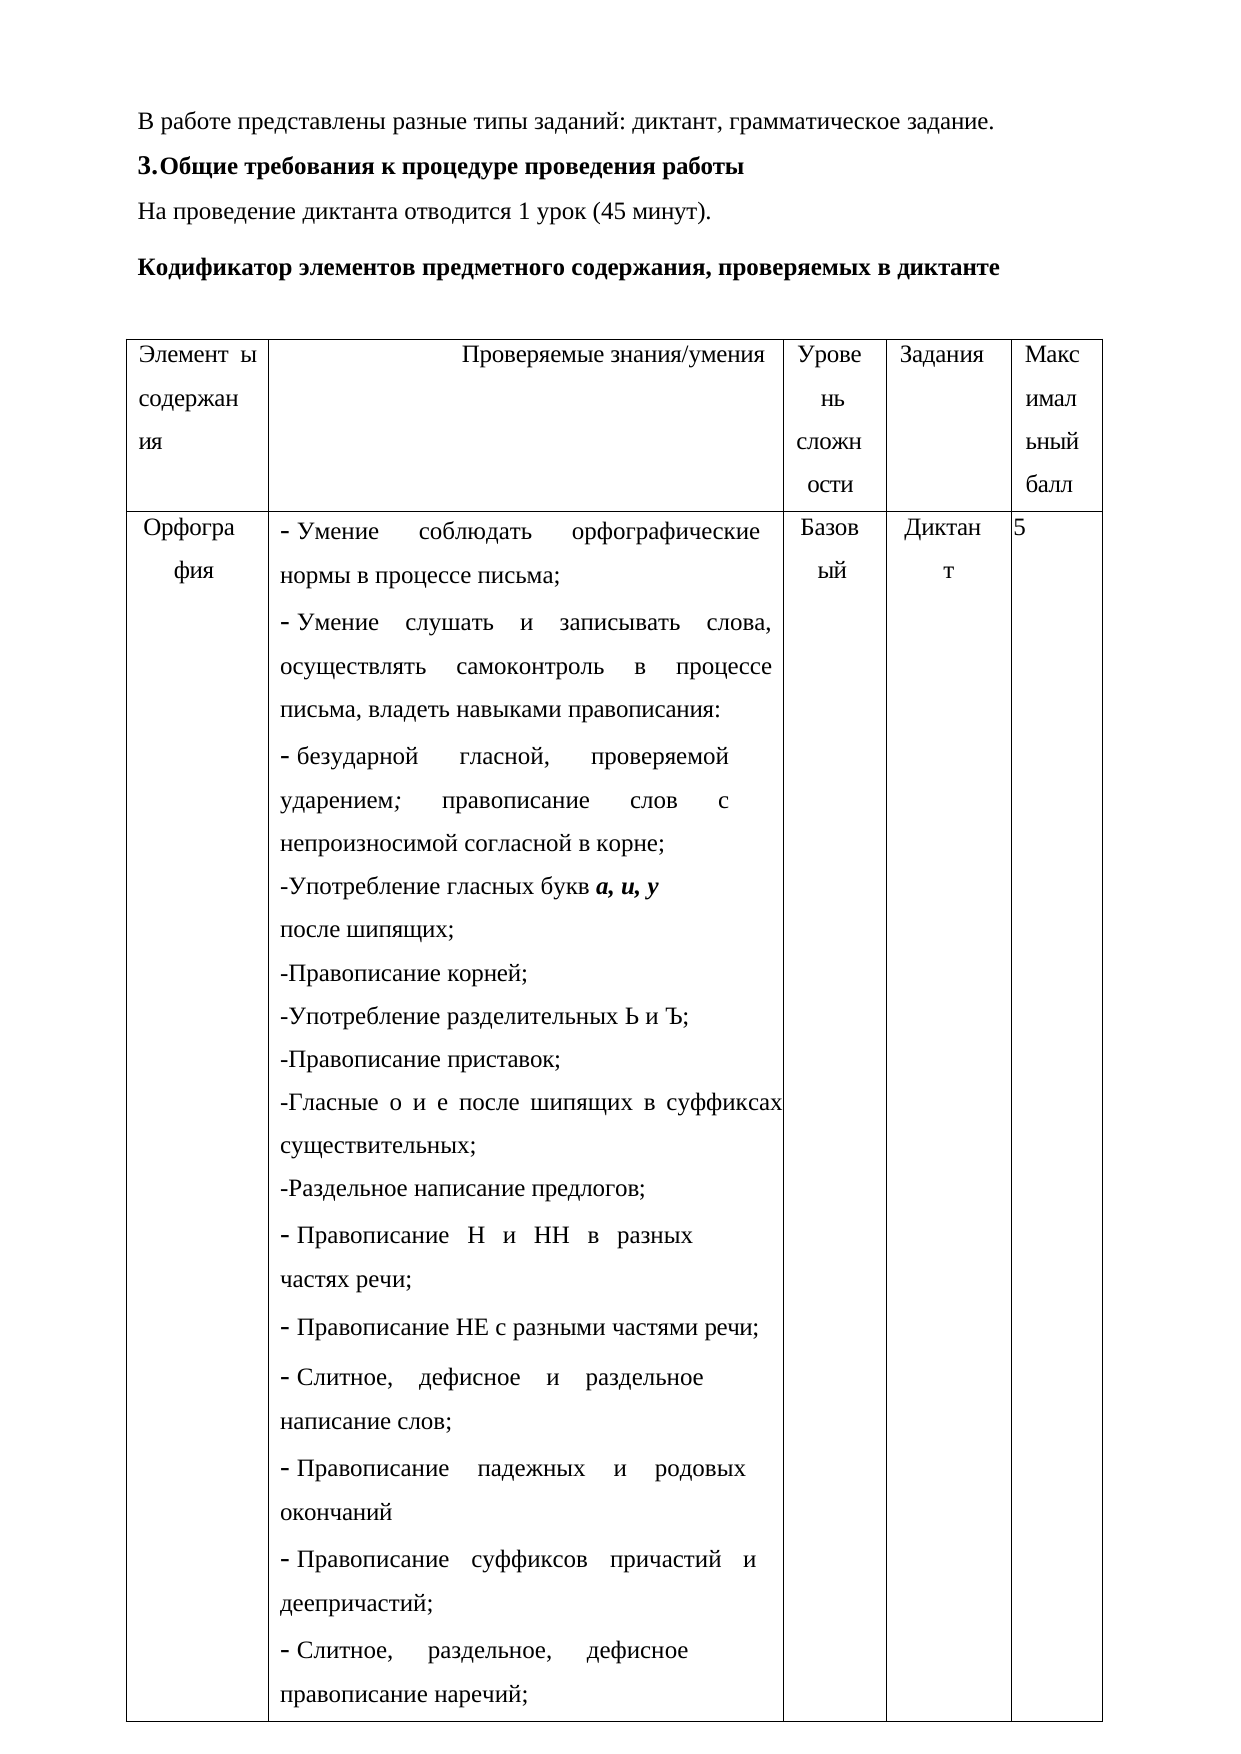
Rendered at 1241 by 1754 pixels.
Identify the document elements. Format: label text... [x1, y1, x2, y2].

subtitle Общие требования к процедуре проведения работы [137, 149, 1240, 181]
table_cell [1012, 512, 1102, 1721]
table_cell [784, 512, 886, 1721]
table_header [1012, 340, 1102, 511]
text В работе представлены разные типы заданий: диктант, грамматическое задание. [137, 106, 1240, 135]
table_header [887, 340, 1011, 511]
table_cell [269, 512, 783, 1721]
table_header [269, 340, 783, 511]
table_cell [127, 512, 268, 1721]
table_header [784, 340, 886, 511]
text На проведение диктанта отводится 1 урок (45 минут). [137, 196, 1240, 225]
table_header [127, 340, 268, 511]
text Кодификатор элементов предметного содержания, проверяемых в диктанте [137, 252, 1240, 280]
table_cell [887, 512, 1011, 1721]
